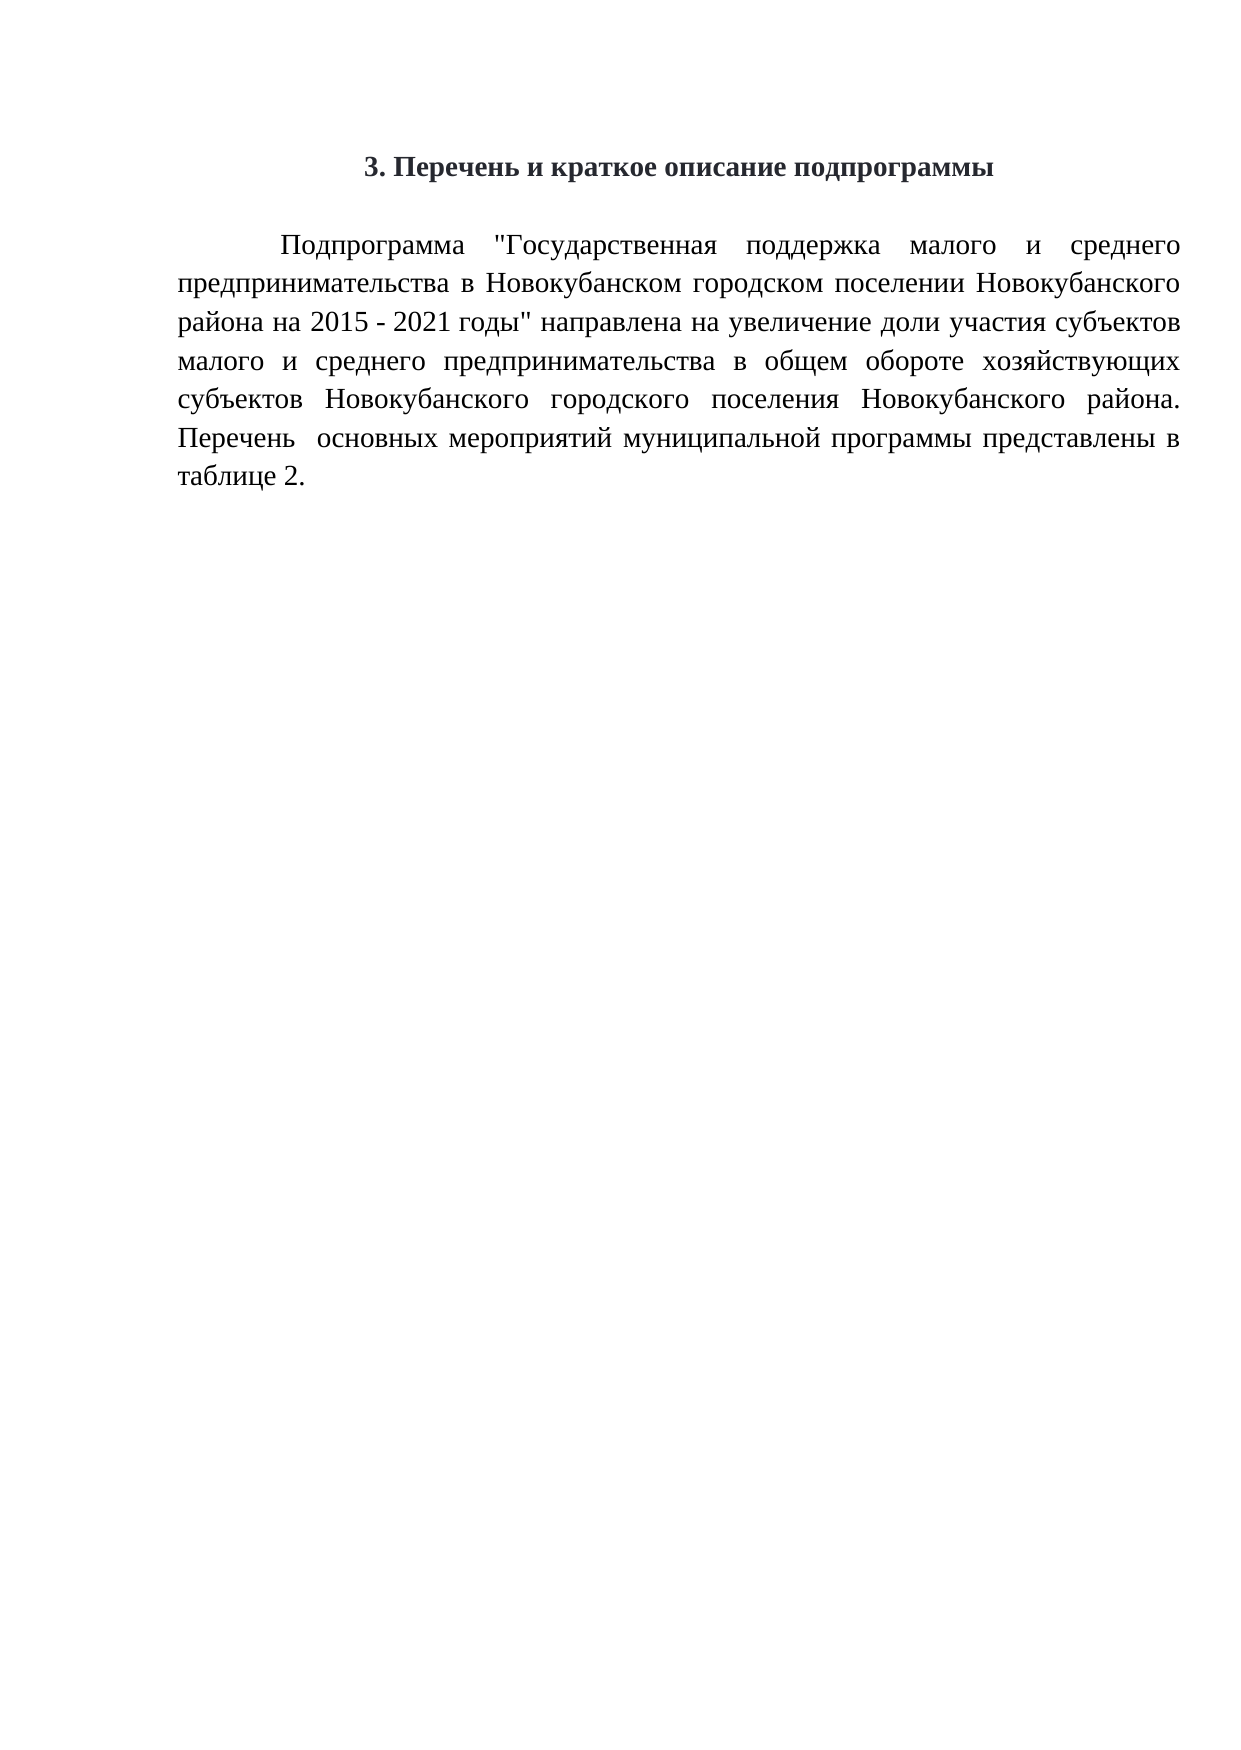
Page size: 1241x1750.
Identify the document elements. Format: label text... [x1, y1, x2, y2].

text Подпрограмма "Государственная поддержка малого и среднего предпринимательства в Новокубанском городском поселении Новокубанского района на 2015 - 2021 годы" направлена на увеличение доли участия субъектов малого и среднего предпринимательства в общем обороте хозяйствующих субъектов Новокубанского городского поселения Новокубанского района. Перечень основных мероприятий муниципальной программы представлены в таблице 2. [177, 227, 1181, 492]
text 3. Перечень и краткое описание подпрограммы [177, 149, 1181, 182]
